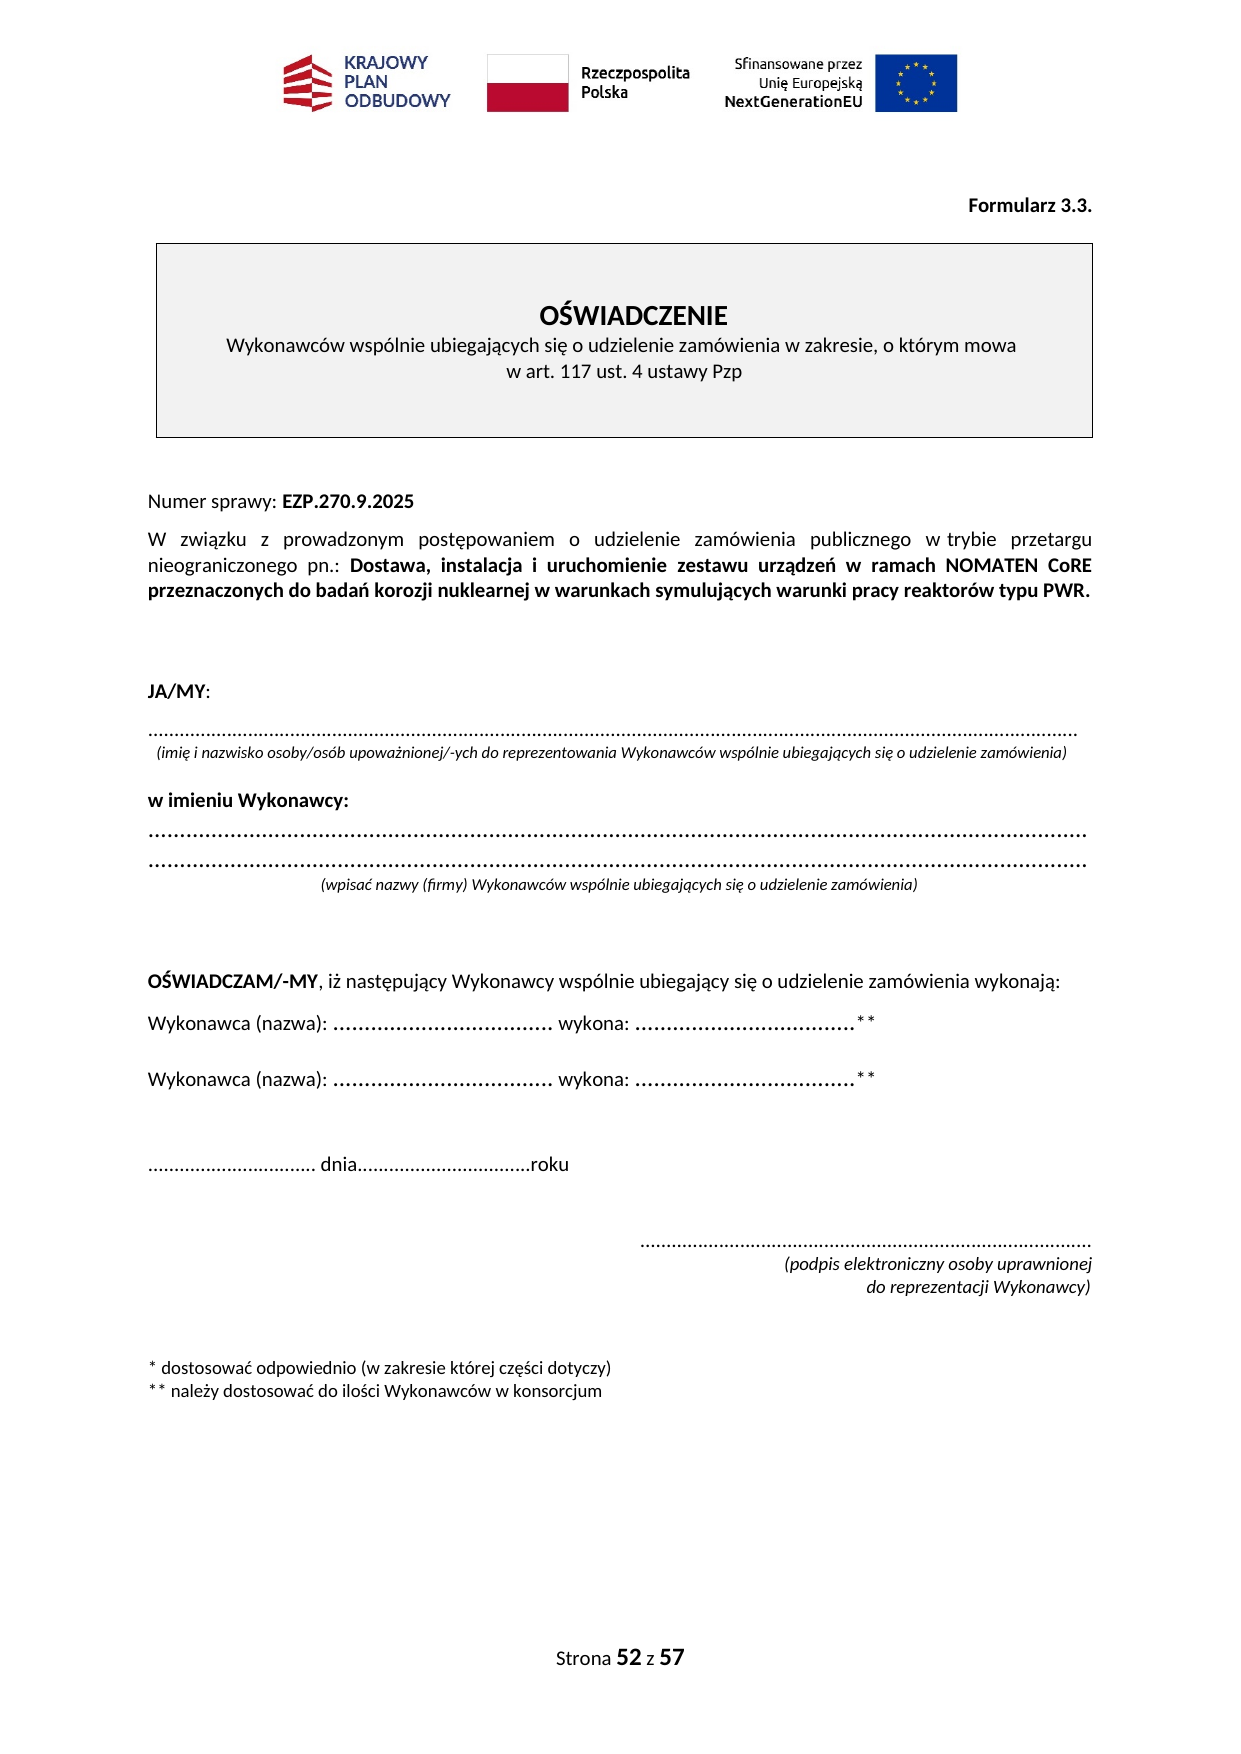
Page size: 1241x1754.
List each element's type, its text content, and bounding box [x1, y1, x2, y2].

text (wpisać nazwy (firmy) Wykonawców wspólnie ubiegających się o udzielenie zamówienia) [148, 874, 1092, 894]
text (imię i nazwisko osoby/osób upoważnionej/-ych do reprezentowania Wykonawców wspólnie ubiegających się o udzielenie zamówienia) [148, 742, 1078, 762]
text ** należy dostosować do ilości Wykonawców w konsorcjum [148, 1379, 1092, 1402]
text Wykonawca (nazwa): ................................... wykona: ...................................** [148, 1007, 1093, 1037]
text do reprezentacji Wykonawcy) [148, 1275, 1092, 1298]
text .......................................................................................................................................................................................................................................................................................................... [148, 813, 1092, 874]
picture [265, 35, 975, 131]
table_header OŚWIADCZENIE Wykonawców wspólnie ubiegających się o udzielenie zamówienia w zakresie, o którym mowa w art. 117 ust. 4 ustawy Pzp [157, 244, 1092, 437]
text Formularz 3.3. [664, 192, 1092, 217]
text ................................ dnia.................................roku [148, 1151, 1092, 1177]
text * dostosować odpowiednio (w zakresie której części dotyczy) [148, 1357, 1092, 1379]
text Numer sprawy: EZP.270.9.2025 [148, 489, 1093, 514]
text OŚWIADCZAM/-MY, iż następujący Wykonawcy wspólnie ubiegający się o udzielenie zamówienia wykonają: [148, 968, 1092, 994]
text Wykonawca (nazwa): ................................... wykona: ...................................** [148, 1062, 1093, 1093]
text w imieniu Wykonawcy: [148, 788, 1092, 813]
text ...................................................................................... (podpis elektroniczny osoby uprawnionej [148, 1227, 1092, 1275]
text W związku z prowadzonym postępowaniem o udzielenie zamówienia publicznego w trybie przetargu nieograniczonego pn.: Dostawa, instalacja i uruchomienie zestawu urządzeń w ramach NOMATEN CoRE przeznaczonych do badań korozji nuklearnej w warunkach symulujących warunki pracy reaktorów typu PWR. [148, 527, 1092, 603]
text JA/MY: [148, 679, 1093, 704]
text ................................................................................................................................................................................. [148, 717, 1122, 742]
